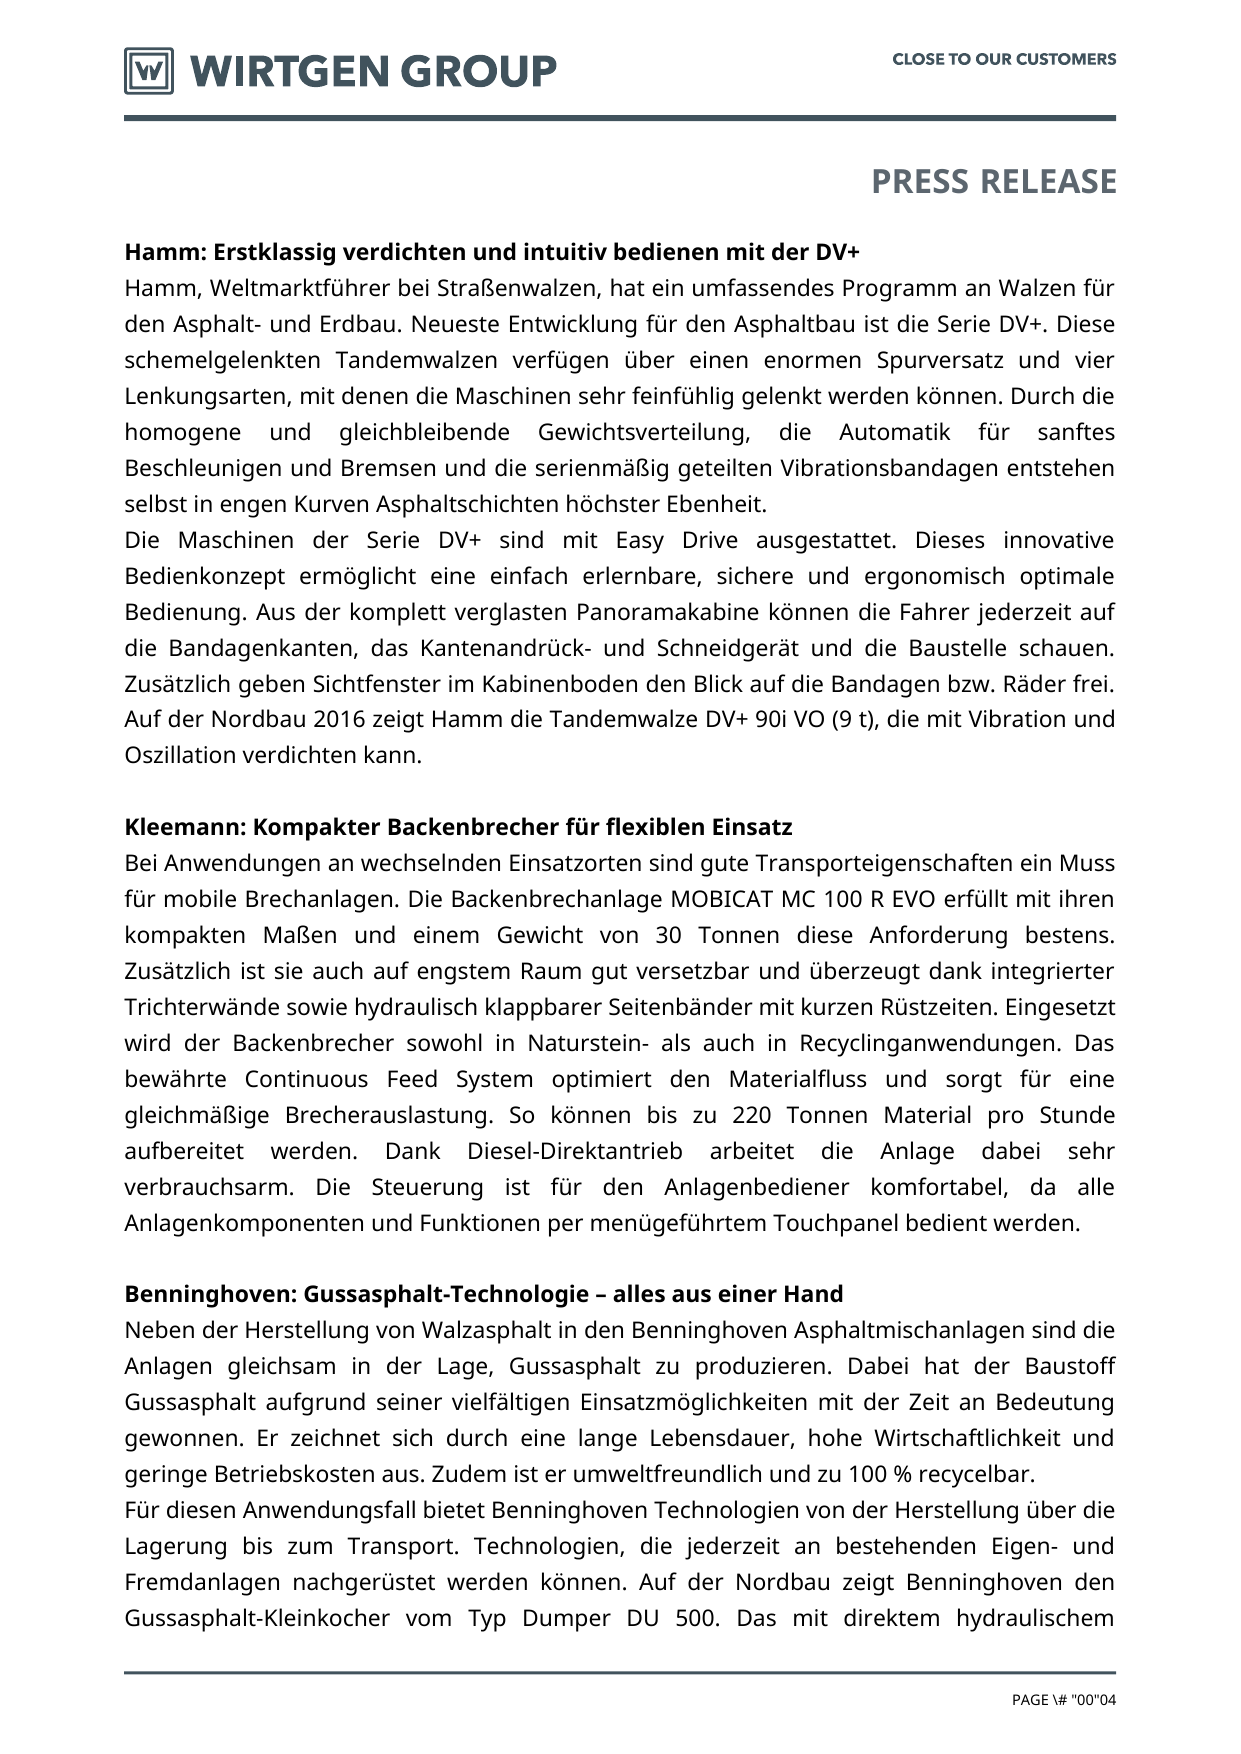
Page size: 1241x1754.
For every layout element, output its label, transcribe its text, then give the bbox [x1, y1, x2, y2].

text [124, 1494, 1116, 1633]
text Hamm: Erstklassig verdichten und intuitiv bedienen mit der DV+ [124, 236, 1116, 267]
text Die Maschinen der Serie DV+ sind mit Easy Drive ausgestattet. Dieses innovative Bedienkonzept ermöglicht eine einfach erlernbare, sichere und ergonomisch optimale Bedienung. Aus der komplett verglasten Panoramakabine können die Fahrer jederzeit auf die Bandagenkanten, das Kantenandrück- und Schneidgerät und die Baustelle schauen. Zusätzlich geben Sichtfenster im Kabinenboden den Blick auf die Bandagen bzw. Räder frei. Auf der Nordbau 2016 zeigt Hamm die Tandemwalze DV+ 90i VO (9 t), die mit Vibration und Oszillation verdichten kann. [124, 524, 1116, 771]
text Neben der Herstellung von Walzasphalt in den Benninghoven Asphaltmischanlagen sind die Anlagen gleichsam in der Lage, Gussasphalt zu produzieren. Dabei hat der Baustoff Gussasphalt aufgrund seiner vielfältigen Einsatzmöglichkeiten mit der Zeit an Bedeutung gewonnen. Er zeichnet sich durch eine lange Lebensdauer, hohe Wirtschaftlichkeit und geringe Betriebskosten aus. Zudem ist er umweltfreundlich und zu 100 % recycelbar. [124, 1314, 1116, 1489]
text Hamm, Weltmarktführer bei Straßenwalzen, hat ein umfassendes Programm an Walzen für den Asphalt- und Erdbau. Neueste Entwicklung für den Asphaltbau ist die Serie DV+. Diese schemelgelenkten Tandemwalzen verfügen über einen enormen Spurversatz und vier Lenkungsarten, mit denen die Maschinen sehr feinfühlig gelenkt werden können. Durch die homogene und gleichbleibende Gewichtsverteilung, die Automatik für sanftes Beschleunigen und Bremsen und die serienmäßig geteilten Vibrationsbandagen entstehen selbst in engen Kurven Asphaltschichten höchster Ebenheit. [124, 272, 1116, 519]
text Benninghoven: Gussasphalt-Technologie – alles aus einer Hand [124, 1278, 1116, 1310]
text Bei Anwendungen an wechselnden Einsatzorten sind gute Transporteigenschaften ein Muss für mobile Brechanlagen. Die Backenbrechanlage MOBICAT MC 100 R EVO erfüllt mit ihren kompakten Maßen und einem Gewicht von 30 Tonnen diese Anforderung bestens. Zusätzlich ist sie auch auf engstem Raum gut versetzbar und überzeugt dank integrierter Trichterwände sowie hydraulisch klappbarer Seitenbänder mit kurzen Rüstzeiten. Eingesetzt wird der Backenbrecher sowohl in Naturstein- als auch in Recyclinganwendungen. Das bewährte Continuous Feed System optimiert den Materialfluss und sorgt für eine gleichmäßige Brecherauslastung. So können bis zu 220 Tonnen Material pro Stunde aufbereitet werden. Dank Diesel-Direktantrieb arbeitet die Anlage dabei sehr verbrauchsarm. Die Steuerung ist für den Anlagenbediener komfortabel, da alle Anlagenkomponenten und Funktionen per menügeführtem Touchpanel bedient werden. [124, 847, 1116, 1238]
text Kleemann: Kompakter Backenbrecher für flexiblen Einsatz [124, 811, 1116, 842]
